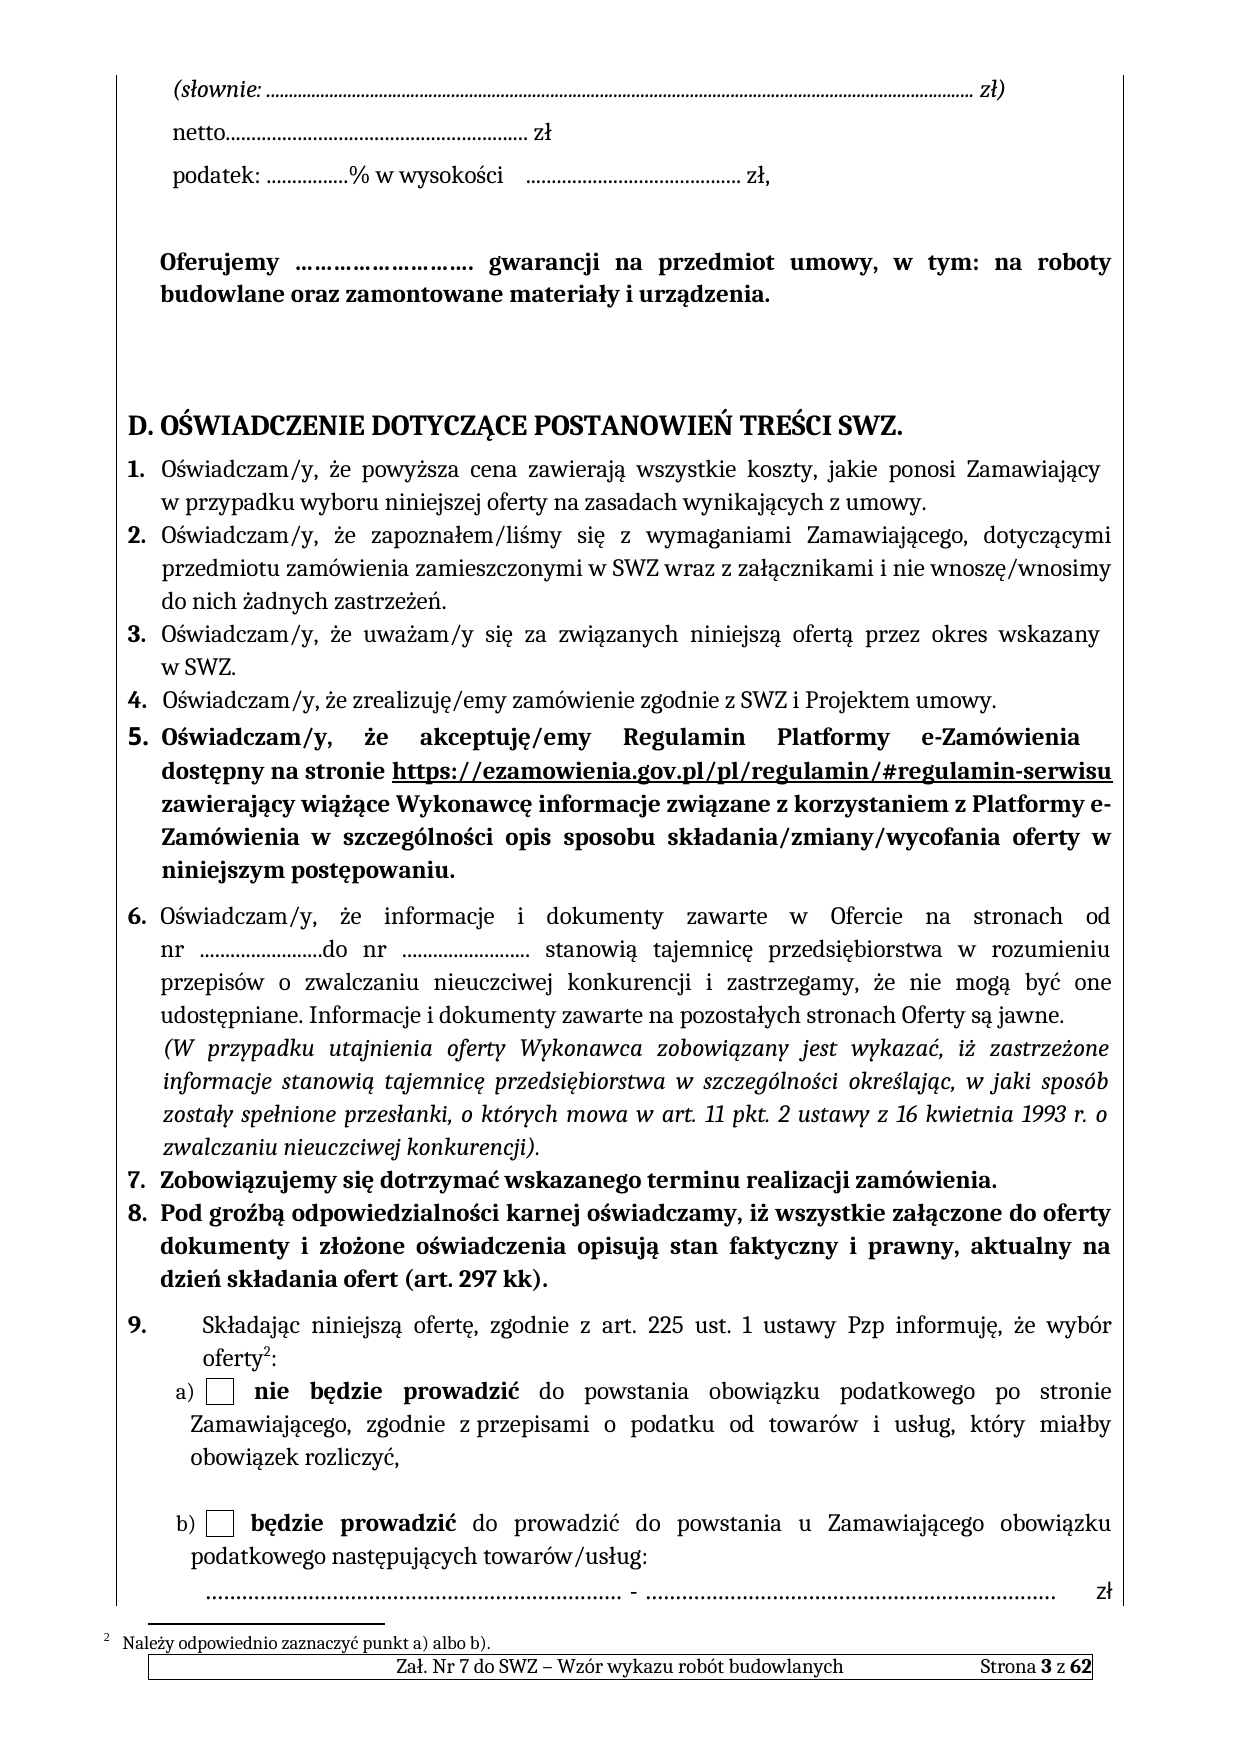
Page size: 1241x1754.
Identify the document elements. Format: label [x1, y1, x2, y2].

table_cell [117, 409, 1123, 1606]
table_cell [117, 75, 1123, 409]
